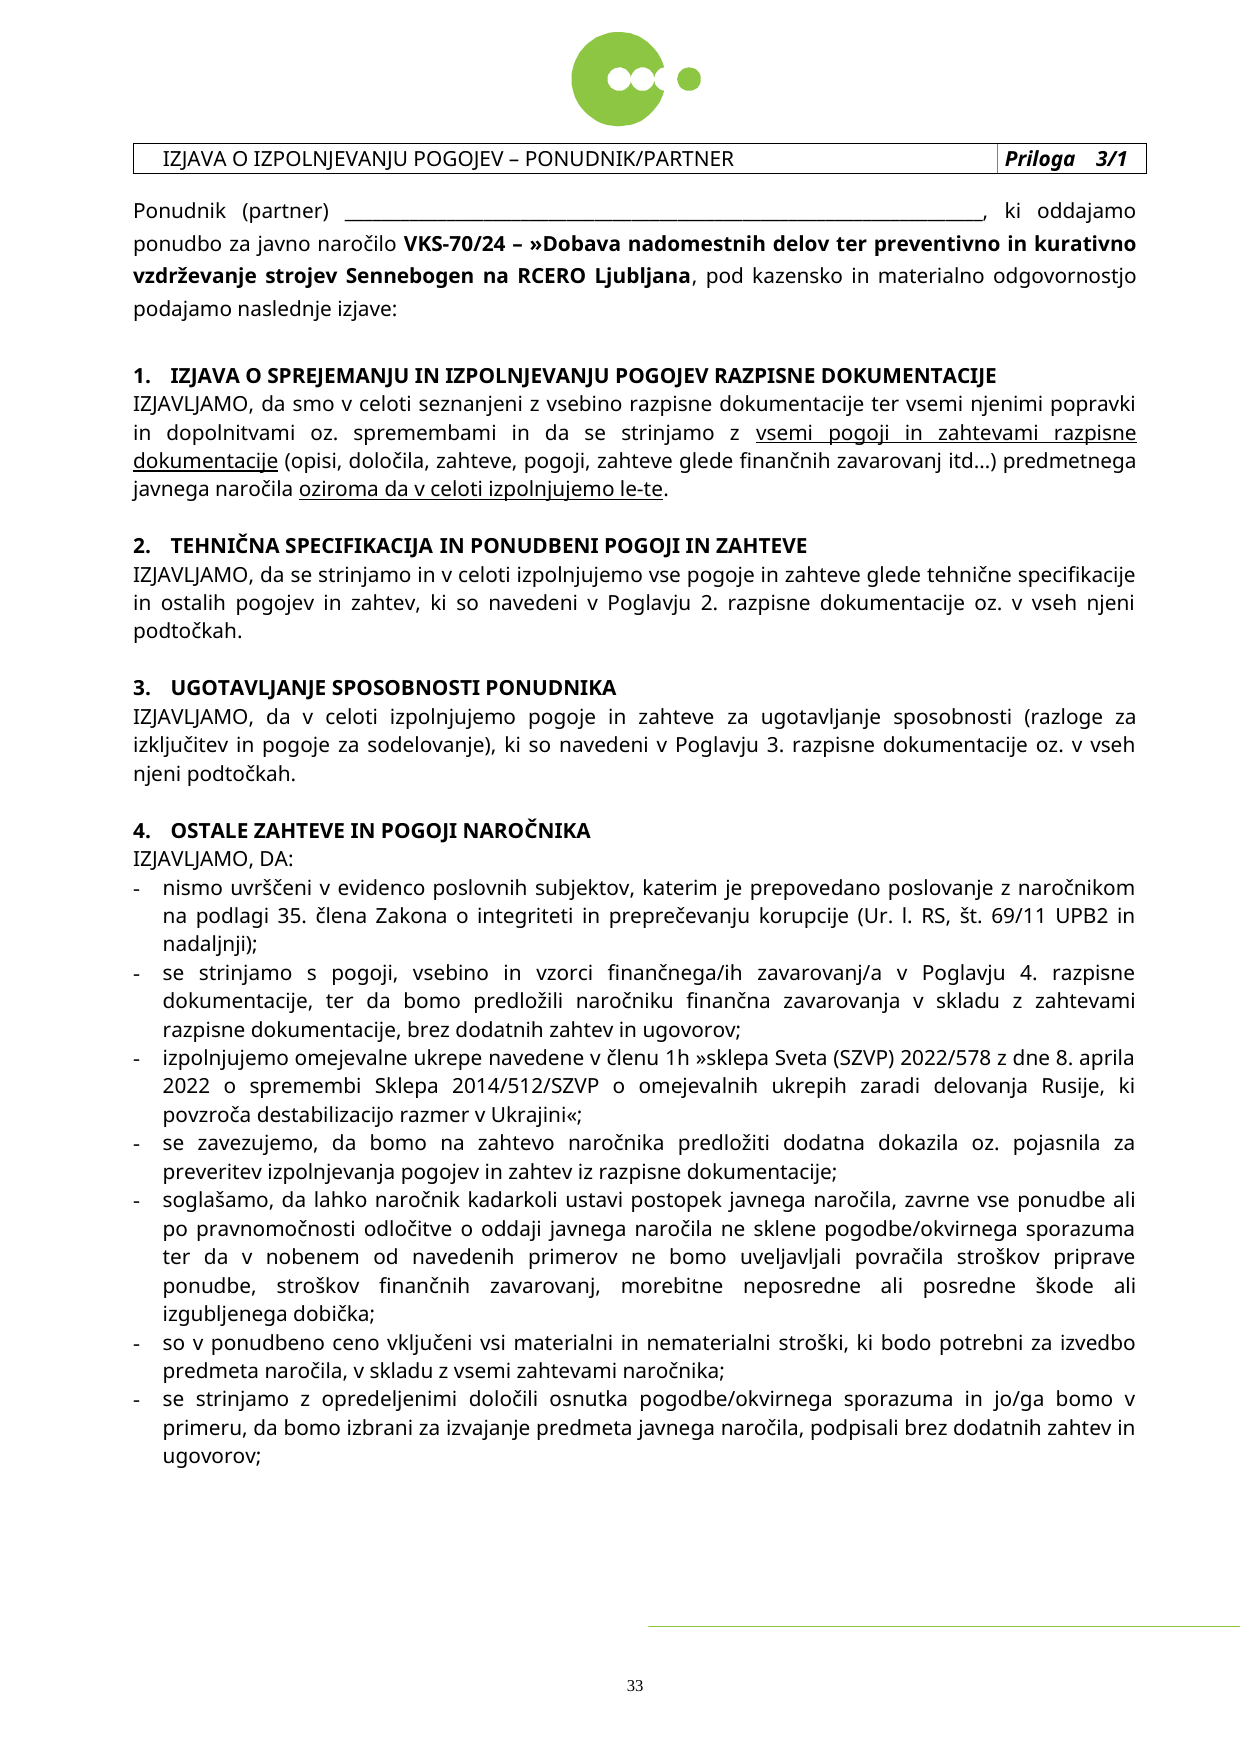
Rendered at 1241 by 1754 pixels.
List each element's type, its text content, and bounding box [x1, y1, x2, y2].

text IZJAVLJAMO, da v celoti izpolnjujemo pogoje in zahteve za ugotavljanje sposobnosti (razloge za izključitev in pogoje za sodelovanje), ki so navedeni v Poglavju 3. razpisne dokumentacije oz. v vseh njeni podtočkah. [133, 702, 1137, 787]
list izpolnjujemo omejevalne ukrepe navedene v členu 1h »sklepa Sveta (SZVP) 2022/578 z dne 8. aprila 2022 o spremembi Sklepa 2014/512/SZVP o omejevalnih ukrepih zaradi delovanja Rusije, ki povzroča destabilizacijo razmer v Ukrajini«; [133, 1043, 1137, 1128]
list soglašamo, da lahko naročnik kadarkoli ustavi postopek javnega naročila, zavrne vse ponudbe ali po pravnomočnosti odločitve o oddaji javnega naročila ne sklene pogodbe/okvirnega sporazuma ter da v nobenem od navedenih primerov ne bomo uveljavljali povračila stroškov priprave ponudbe, stroškov finančnih zavarovanj, morebitne neposredne ali posredne škode ali izgubljenega dobička; [133, 1185, 1137, 1328]
list so v ponudbeno ceno vključeni vsi materialni in nematerialni stroški, ki bodo potrebni za izvedbo predmeta naročila, v skladu z vsemi zahtevami naročnika; [133, 1328, 1137, 1384]
table_header Priloga [998, 144, 1088, 172]
list se zavezujemo, da bomo na zahtevo naročnika predložiti dodatna dokazila oz. pojasnila za preveritev izpolnjevanja pogojev in zahtev iz razpisne dokumentacije; [133, 1128, 1137, 1185]
list nismo uvrščeni v evidenco poslovnih subjektov, katerim je prepovedano poslovanje z naročnikom na podlagi 35. člena Zakona o integriteti in preprečevanju korupcije (Ur. l. RS, št. 69/11 UPB2 in nadaljnji); [133, 873, 1137, 958]
text IZJAVLJAMO, da smo v celoti seznanjeni z vsebino razpisne dokumentacije ter vsemi njenimi popravki in dopolnitvami oz. spremembami in da se strinjamo z vsemi pogoji in zahtevami razpisne dokumentacije (opisi, določila, zahteve, pogoji, zahteve glede finančnih zavarovanj itd…) predmetnega javnega naročila oziroma da v celoti izpolnjujemo le-te. [133, 389, 1137, 503]
table_header IZJAVA O IZPOLNJEVANJU POGOJEV – PONUDNIK/PARTNER [155, 144, 997, 172]
list TEHNIČNA SPECIFIKACIJA IN PONUDBENI POGOJI IN ZAHTEVE [133, 531, 1137, 560]
list UGOTAVLJANJE SPOSOBNOSTI PONUDNIKA [133, 673, 1137, 702]
list se strinjamo s pogoji, vsebino in vzorci finančnega/ih zavarovanj/a v Poglavju 4. razpisne dokumentacije, ter da bomo predložili naročniku finančna zavarovanja v skladu z zahtevami razpisne dokumentacije, brez dodatnih zahtev in ugovorov; [133, 958, 1137, 1043]
table_header [134, 144, 155, 172]
list OSTALE ZAHTEVE IN POGOJI NAROČNIKA [133, 816, 1137, 844]
table_header 3/1 [1089, 144, 1146, 172]
text IZJAVLJAMO, DA: [133, 844, 1137, 873]
text Ponudnik (partner) _____________________________________________________________________, ki oddajamo ponudbo za javno naročilo VKS-70/24 – »Dobava nadomestnih delov ter preventivno in kurativno vzdrževanje strojev Sennebogen na RCERO Ljubljana, pod kazensko in materialno odgovornostjo podajamo naslednje izjave: [133, 196, 1137, 322]
text IZJAVLJAMO, da se strinjamo in v celoti izpolnjujemo vse pogoje in zahteve glede tehnične specifikacije in ostalih pogojev in zahtev, ki so navedeni v Poglavju 2. razpisne dokumentacije oz. v vseh njeni podtočkah. [133, 560, 1137, 645]
list IZJAVA O SPREJEMANJU IN IZPOLNJEVANJU POGOJEV RAZPISNE DOKUMENTACIJE [133, 361, 1137, 389]
list se strinjamo z opredeljenimi določili osnutka pogodbe/okvirnega sporazuma in jo/ga bomo v primeru, da bomo izbrani za izvajanje predmeta javnega naročila, podpisali brez dodatnih zahtev in ugovorov; [133, 1384, 1137, 1470]
